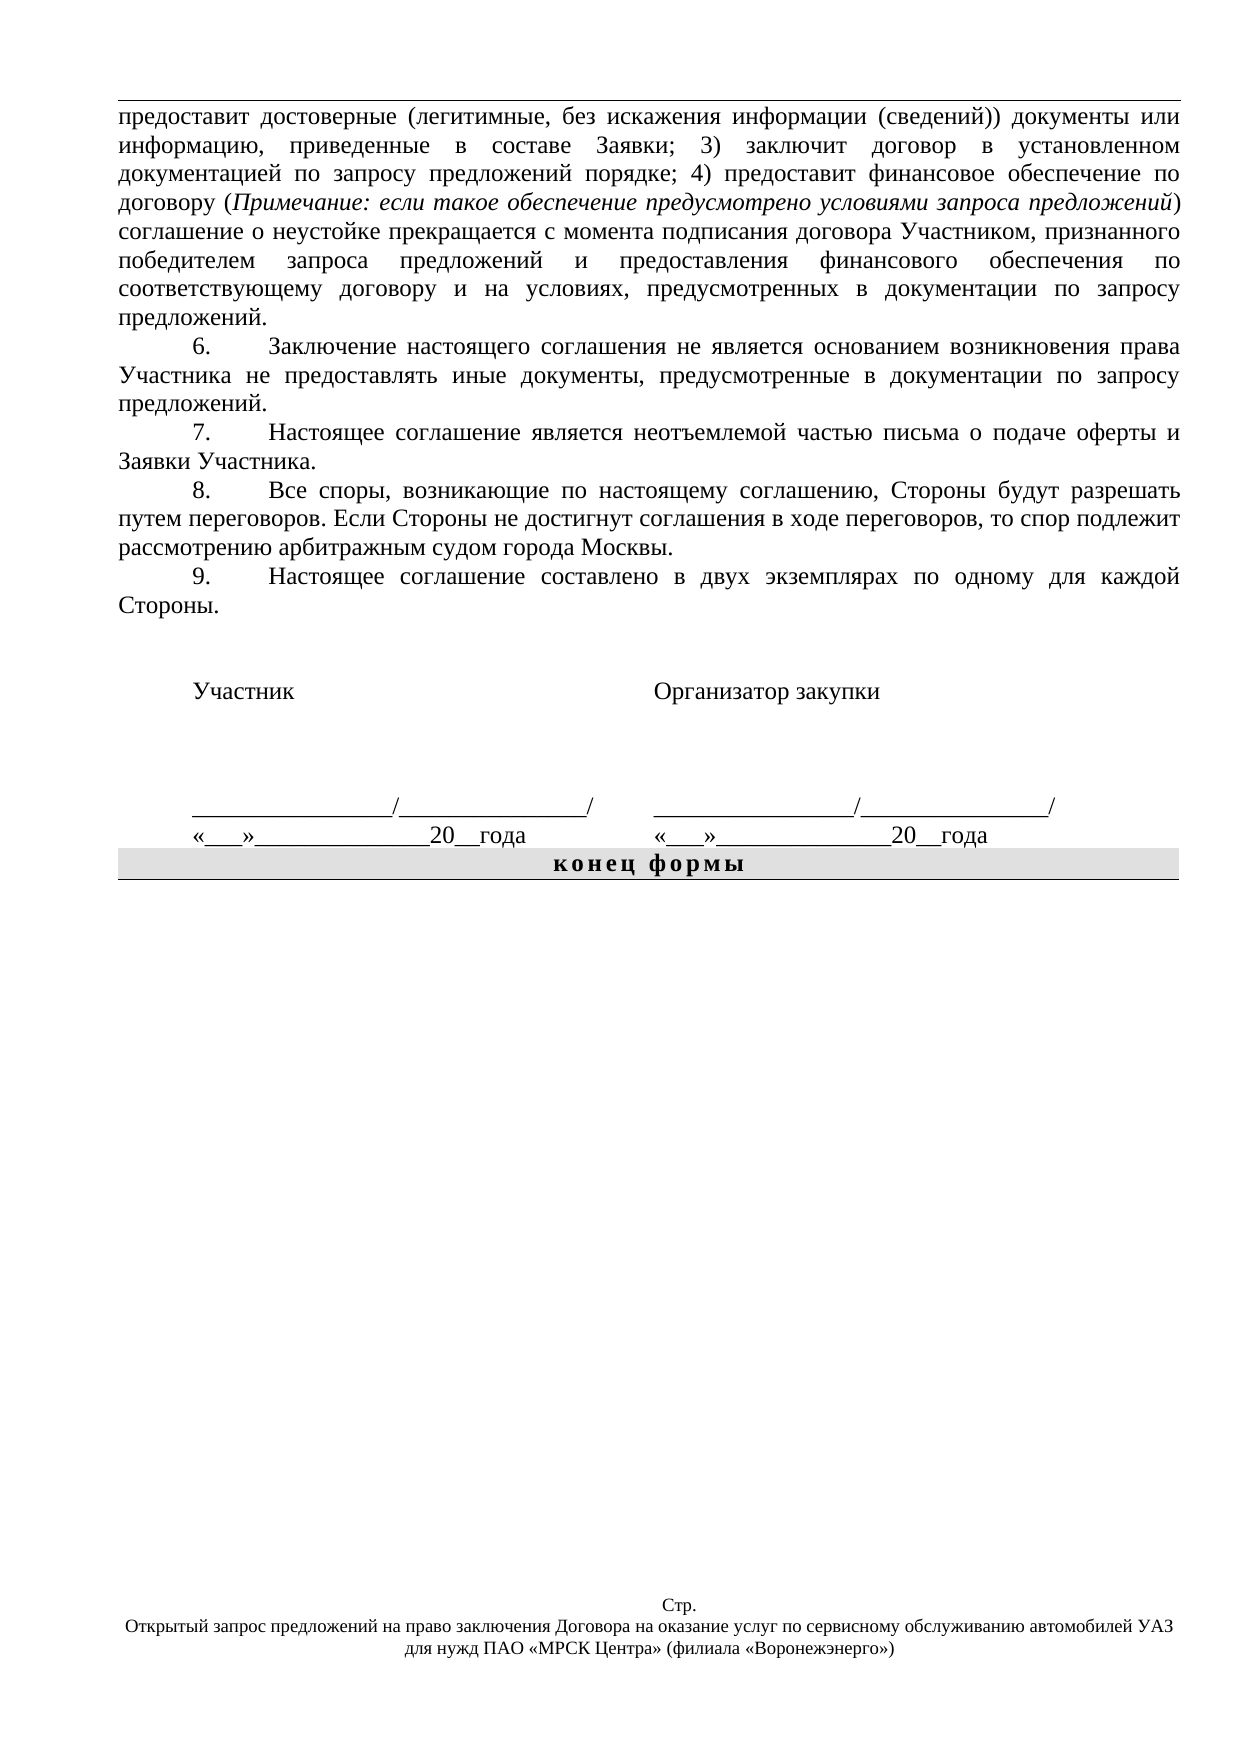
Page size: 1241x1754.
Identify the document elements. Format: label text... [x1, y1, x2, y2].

table_cell ________________/_______________/ «___»______________20__года [181, 705, 642, 848]
table_cell ________________/_______________/ «___»______________20__года [643, 705, 1104, 848]
list Настоящее соглашение составлено в двух экземплярах по одному для каждой Стороны. [118, 561, 1181, 618]
list Все споры, возникающие по настоящему соглашению, Стороны будут разрешать путем переговоров. Если Стороны не достигнут соглашения в ходе переговоров, то спор подлежит рассмотрению арбитражным судом города Москвы. [118, 475, 1181, 561]
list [118, 101, 1181, 331]
table_header Участник [181, 676, 642, 705]
table_header Организатор закупки [643, 676, 1104, 705]
list Заключение настоящего соглашения не является основанием возникновения права Участника не предоставлять иные документы, предусмотренные в документации по запросу предложений. [118, 331, 1181, 417]
text конец формы [118, 848, 1179, 879]
list Настоящее соглашение является неотъемлемой частью письма о подаче оферты и Заявки Участника. [118, 417, 1181, 475]
